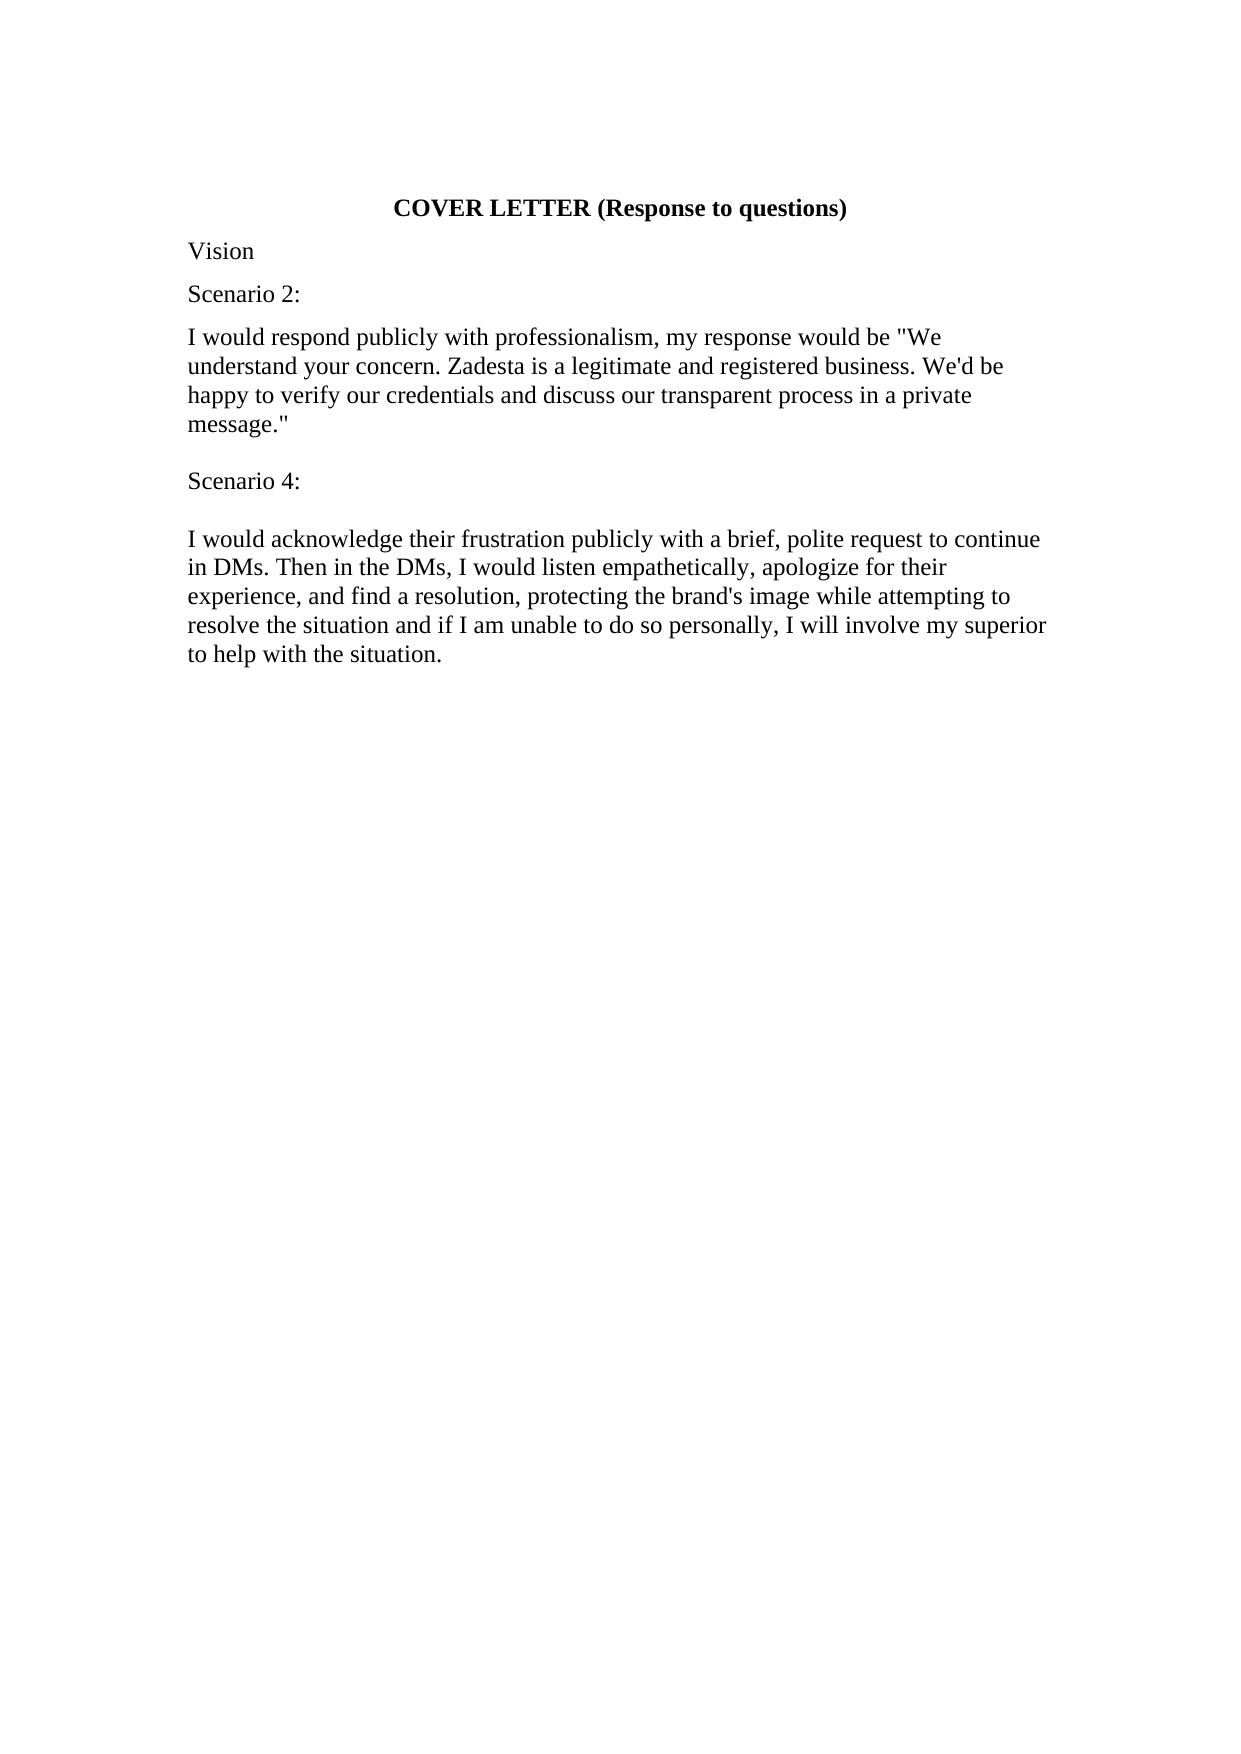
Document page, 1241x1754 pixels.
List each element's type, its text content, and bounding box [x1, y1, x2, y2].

text Scenario 4: [187, 466, 1053, 495]
text Vision [187, 236, 1053, 265]
text COVER LETTER (Response to questions) [187, 193, 1053, 222]
text I would respond publicly with professionalism, my response would be "We understand your concern. Zadesta is a legitimate and registered business. We'd be happy to verify our credentials and discuss our transparent process in a private message." [187, 322, 1053, 437]
text Scenario 2: [187, 279, 1053, 308]
text I would acknowledge their frustration publicly with a brief, polite request to continue in DMs. Then in the DMs, I would listen empathetically, apologize for their experience, and find a resolution, protecting the brand's image while attempting to resolve the situation and if I am unable to do so personally, I will involve my superior to help with the situation. [187, 495, 1053, 667]
